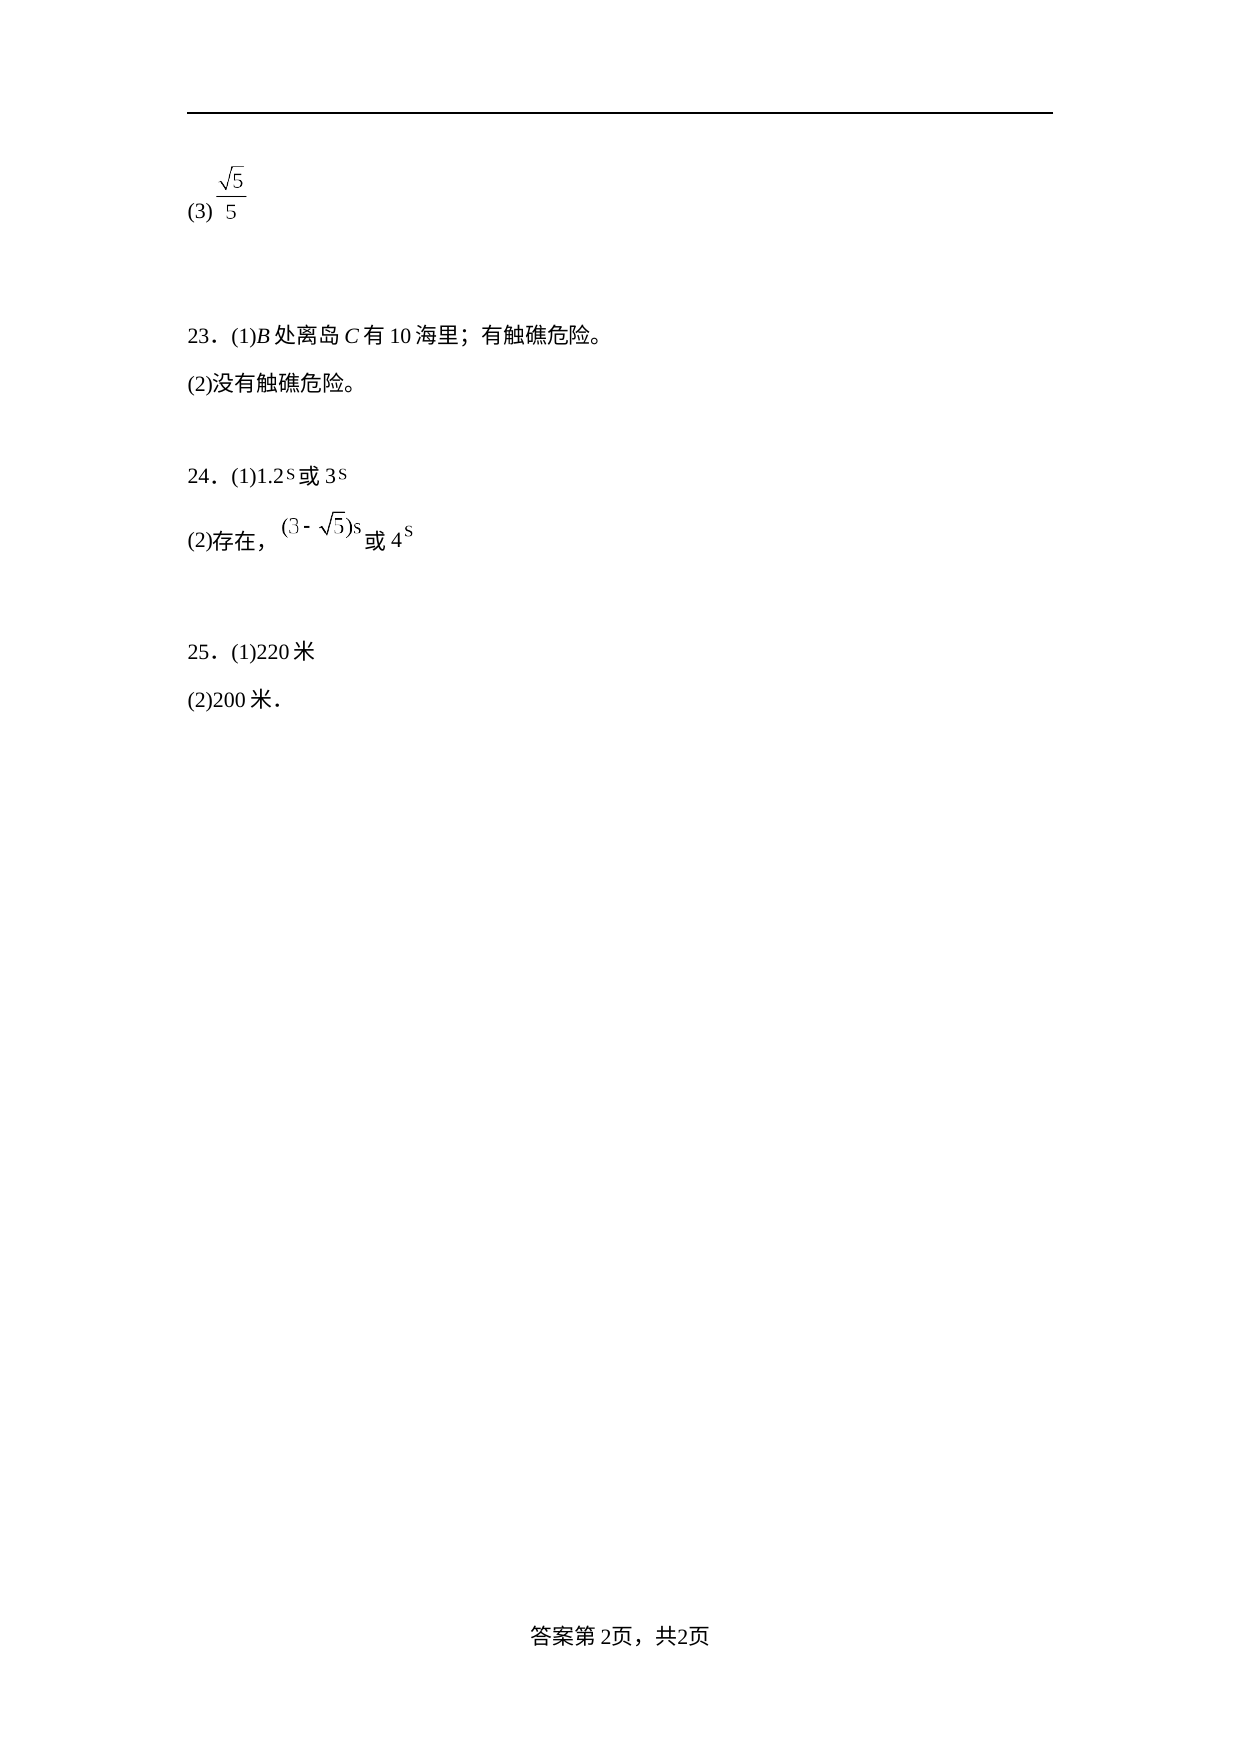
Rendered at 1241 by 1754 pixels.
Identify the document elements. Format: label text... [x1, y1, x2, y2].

text (2)没有触礁危险。 [187, 366, 1053, 398]
text (2)存在，或4 [187, 507, 1053, 572]
text 24．(1)1.2或3 [187, 459, 1053, 491]
text 25．(1)220米 [187, 633, 1053, 666]
text 23．(1)B处离岛C有10海里；有触礁危险。 [187, 317, 1053, 350]
text (3) [187, 162, 1053, 259]
text (2)200米． [187, 682, 1053, 714]
